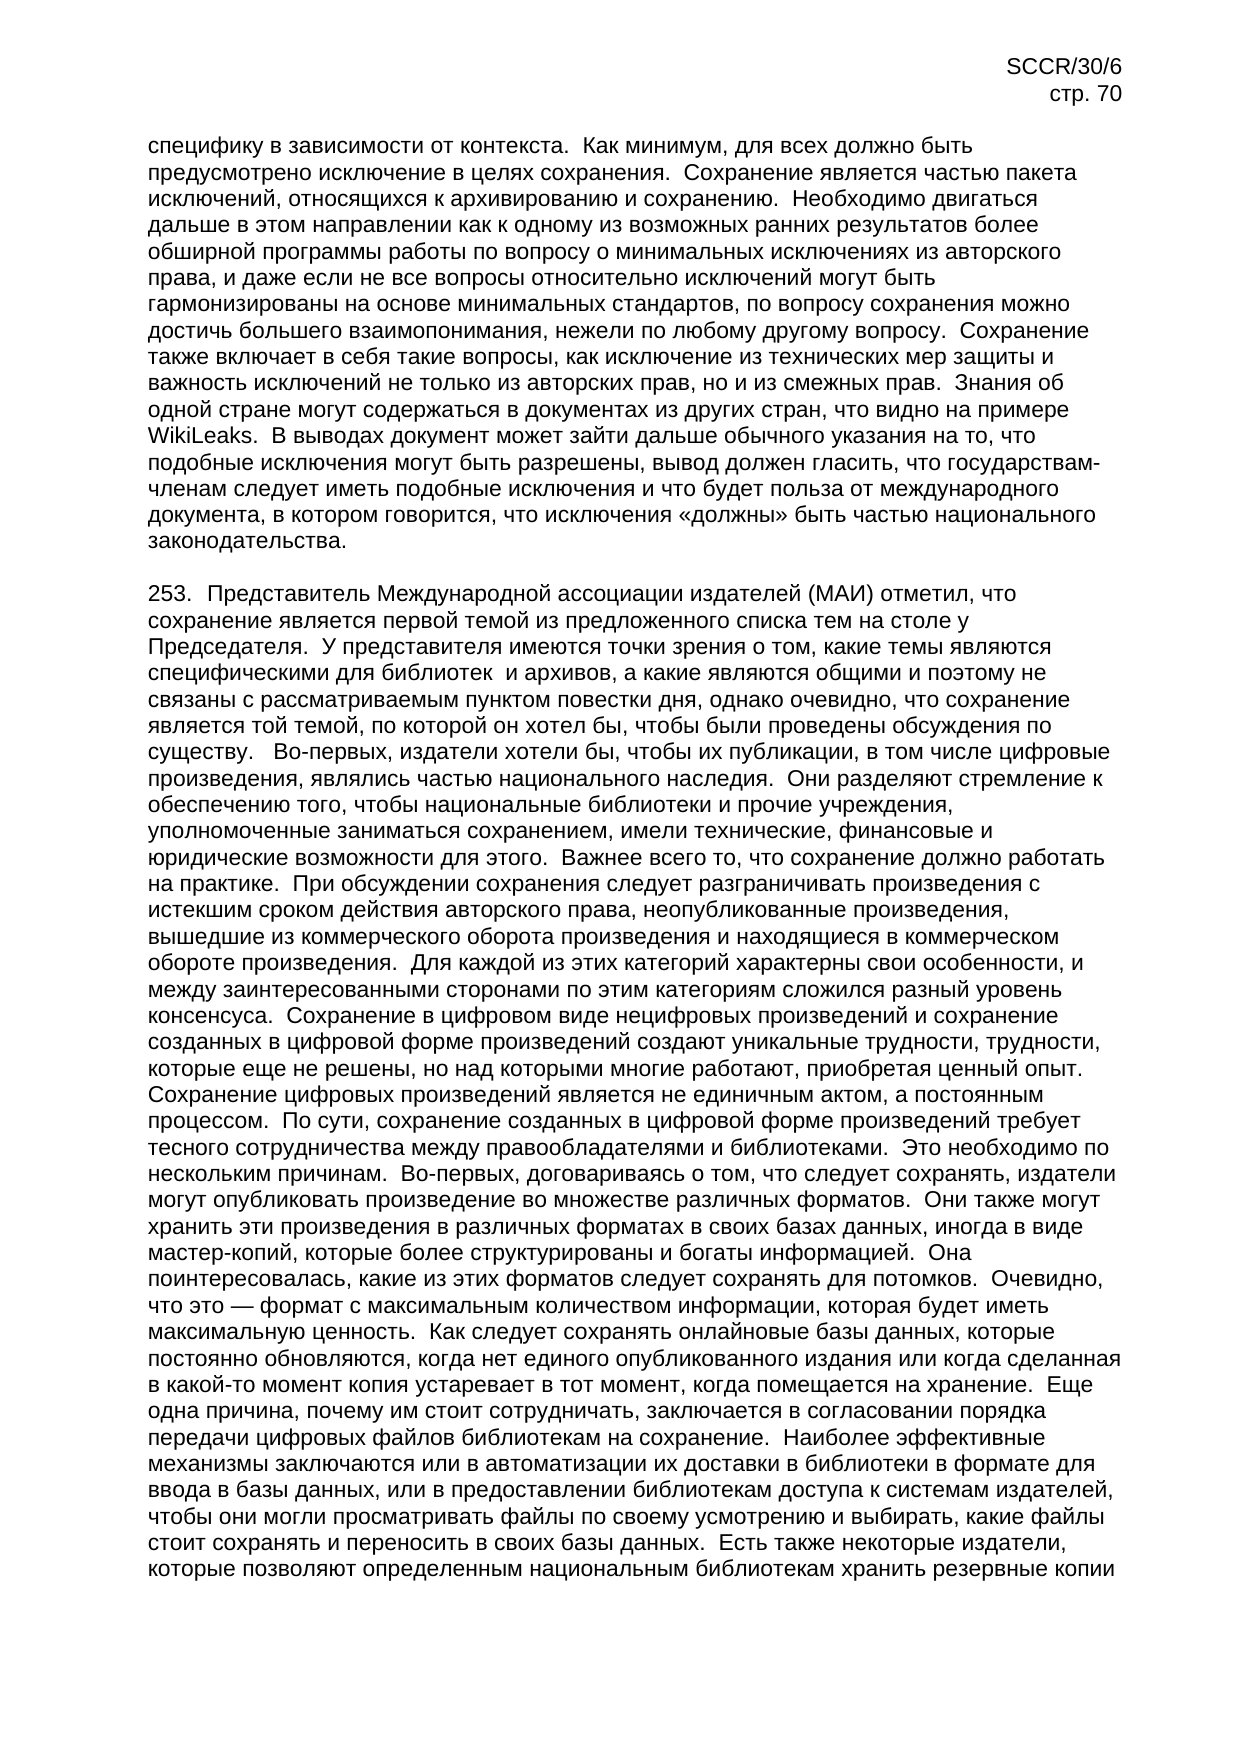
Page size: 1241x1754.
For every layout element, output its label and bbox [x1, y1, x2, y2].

list [148, 132, 1122, 554]
list [148, 580, 1122, 1582]
